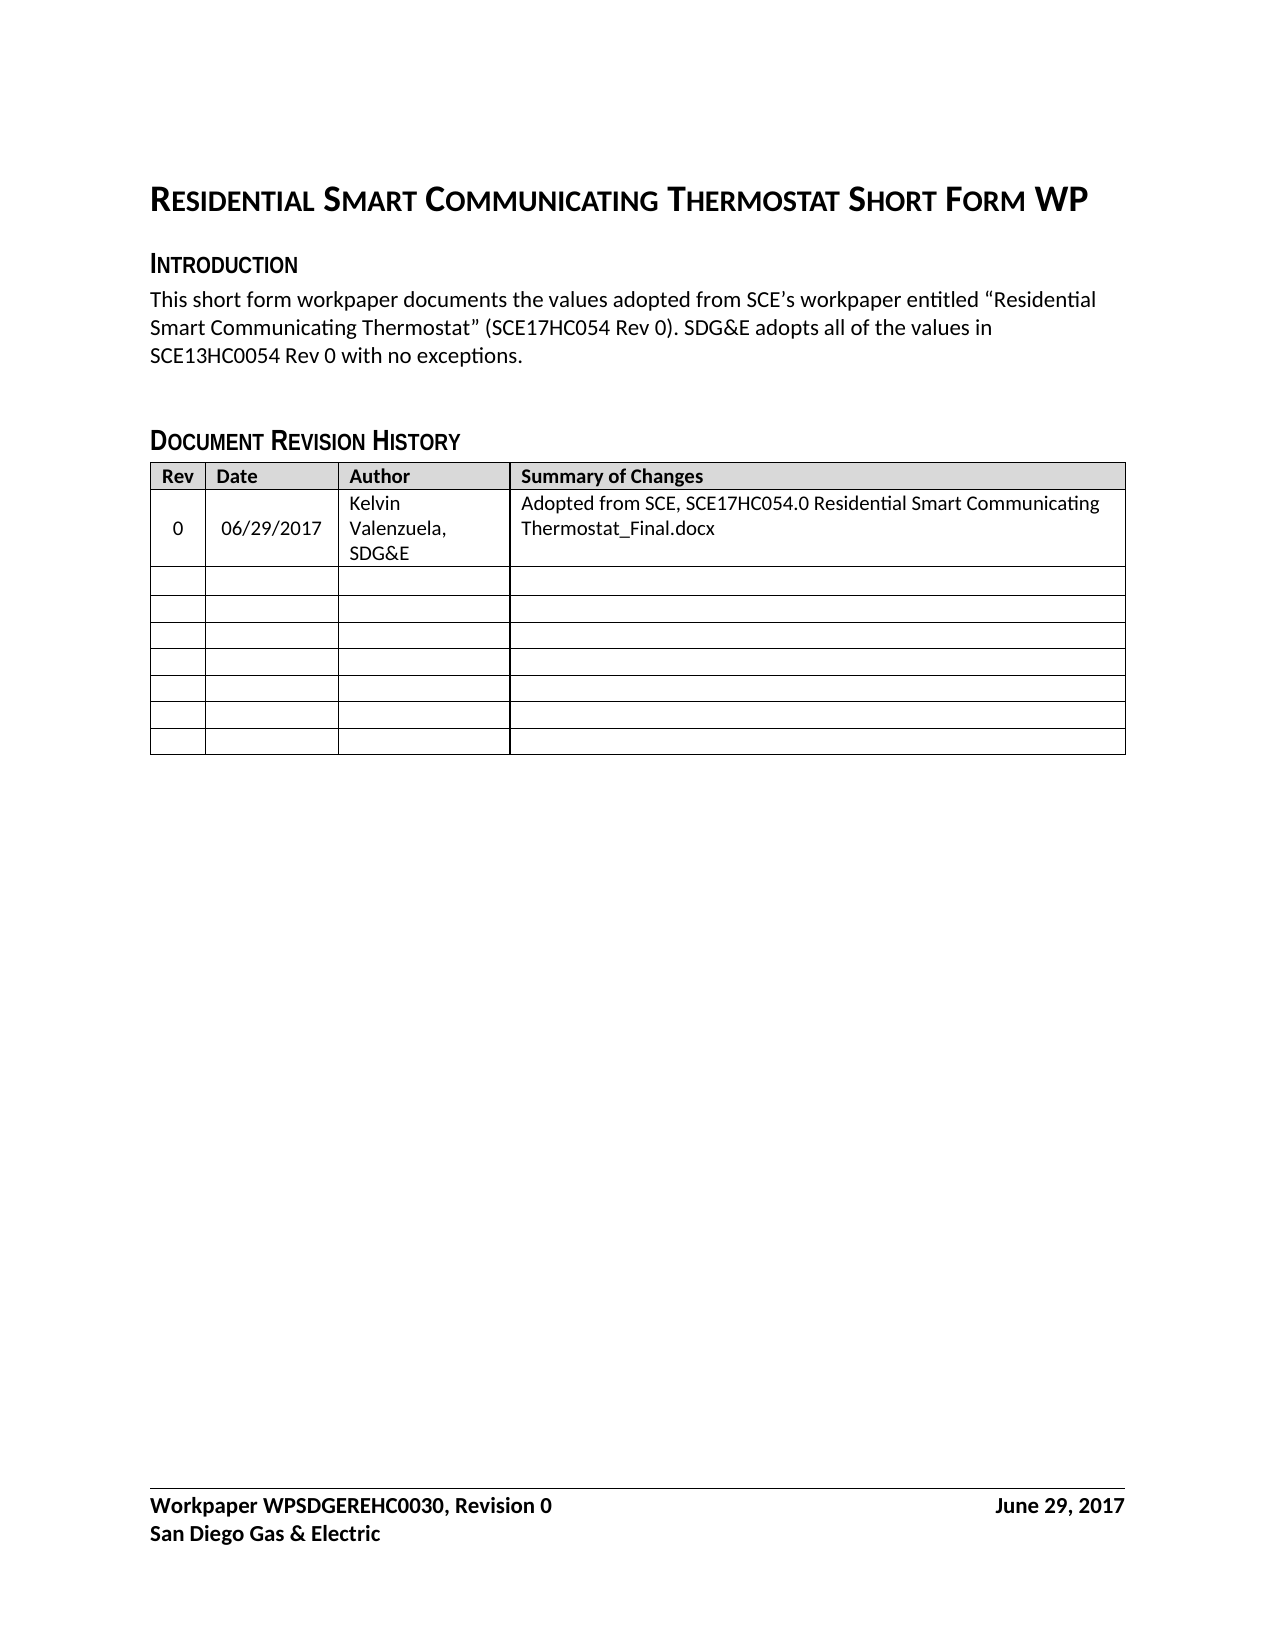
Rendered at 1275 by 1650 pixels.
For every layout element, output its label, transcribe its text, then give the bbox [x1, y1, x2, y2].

table_cell [206, 623, 338, 648]
table_header Author [339, 463, 509, 489]
table_cell [511, 676, 1125, 701]
table_cell [339, 676, 509, 701]
table_cell [339, 596, 509, 622]
subtitle Document Revision History [150, 423, 1125, 456]
table_cell [339, 729, 509, 754]
table_cell [206, 729, 338, 754]
table_cell [339, 567, 509, 595]
table_cell [206, 676, 338, 701]
table_cell [206, 702, 338, 727]
subtitle Residential Smart Communicating Thermostat Short Form WP [150, 175, 1125, 221]
table_cell [511, 702, 1125, 727]
table_cell 0 [151, 490, 205, 566]
table_cell [151, 702, 205, 727]
table_cell [151, 729, 205, 754]
subtitle Introduction [150, 246, 1125, 279]
table_cell [206, 596, 338, 622]
table_cell [511, 596, 1125, 622]
table_cell [151, 596, 205, 622]
table_cell Kelvin Valenzuela, SDG&E [339, 490, 509, 566]
table_cell Adopted from SCE, SCE17HC054.0 Residential Smart Communicating Thermostat_Final.docx [511, 490, 1125, 566]
table_cell [511, 729, 1125, 754]
table_cell [151, 623, 205, 648]
table_cell [206, 567, 338, 595]
table_cell [511, 567, 1125, 595]
table_header Rev [151, 463, 205, 489]
table_cell [151, 676, 205, 701]
table_cell [151, 649, 205, 674]
table_cell [339, 623, 509, 648]
table_cell [339, 649, 509, 674]
table_cell 06/29/2017 [206, 490, 338, 566]
table_header Summary of Changes [511, 463, 1125, 489]
text This short form workpaper documents the values adopted from SCE’s workpaper entitled “Residential Smart Communicating Thermostat” (SCE17HC054 Rev 0). SDG&E adopts all of the values in SCE13HC0054 Rev 0 with no exceptions. [150, 286, 1125, 369]
table_cell [206, 649, 338, 674]
table_cell [339, 702, 509, 727]
table_cell [511, 623, 1125, 648]
table_header Date [206, 463, 338, 489]
table_cell [151, 567, 205, 595]
table_cell [511, 649, 1125, 674]
